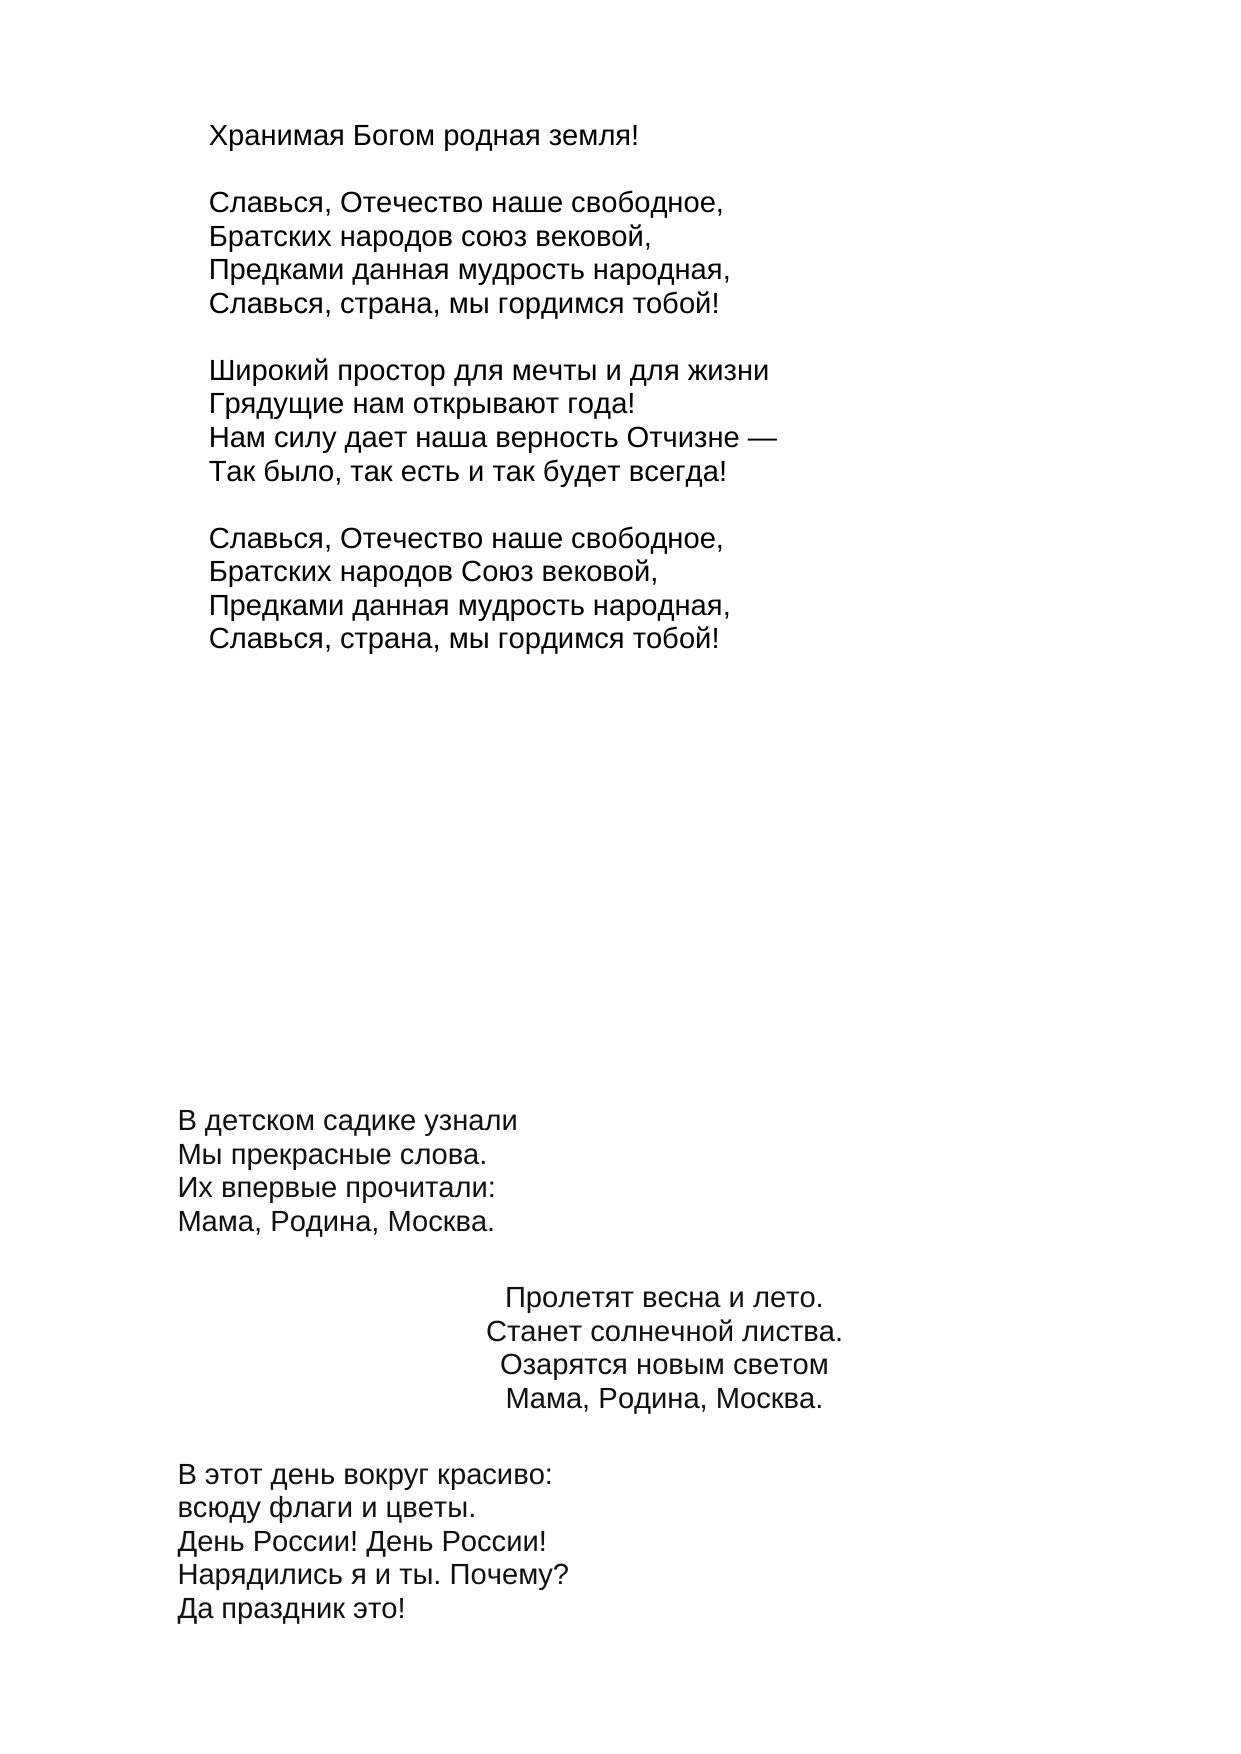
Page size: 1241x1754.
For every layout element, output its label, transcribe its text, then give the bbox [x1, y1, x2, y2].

text Славься, страна, мы гордимся тобой! [177, 621, 1152, 655]
text Предками данная мудрость народная, [177, 588, 1152, 621]
text Братских народов союз вековой, [177, 219, 1152, 252]
text Славься, Отечество наше свободное, [177, 185, 1152, 219]
text Широкий простор для мечты и для жизни [177, 353, 1152, 386]
text В детском садике узнали Мы прекрасные слова. Их впервые прочитали: Мама, Родина, Москва. [177, 1103, 1152, 1237]
text Славься, страна, мы гордимся тобой! [177, 286, 1152, 319]
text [406, 1457, 1152, 1624]
text Грядущие нам открывают года! [177, 386, 1152, 420]
text Братских народов Союз вековой, [177, 554, 1152, 588]
text Хранимая Богом родная земля! [177, 118, 1152, 152]
text Нам силу дает наша верность Отчизне — [177, 420, 1152, 453]
text Предками данная мудрость народная, [177, 252, 1152, 286]
text Пролетят весна и лето. Станет солнечной листва. Озарятся новым светом Мама, Родина, Москва. [177, 1280, 1152, 1414]
text Так было, так есть и так будет всегда! [177, 453, 1152, 487]
text Славься, Отечество наше свободное, [177, 521, 1152, 554]
